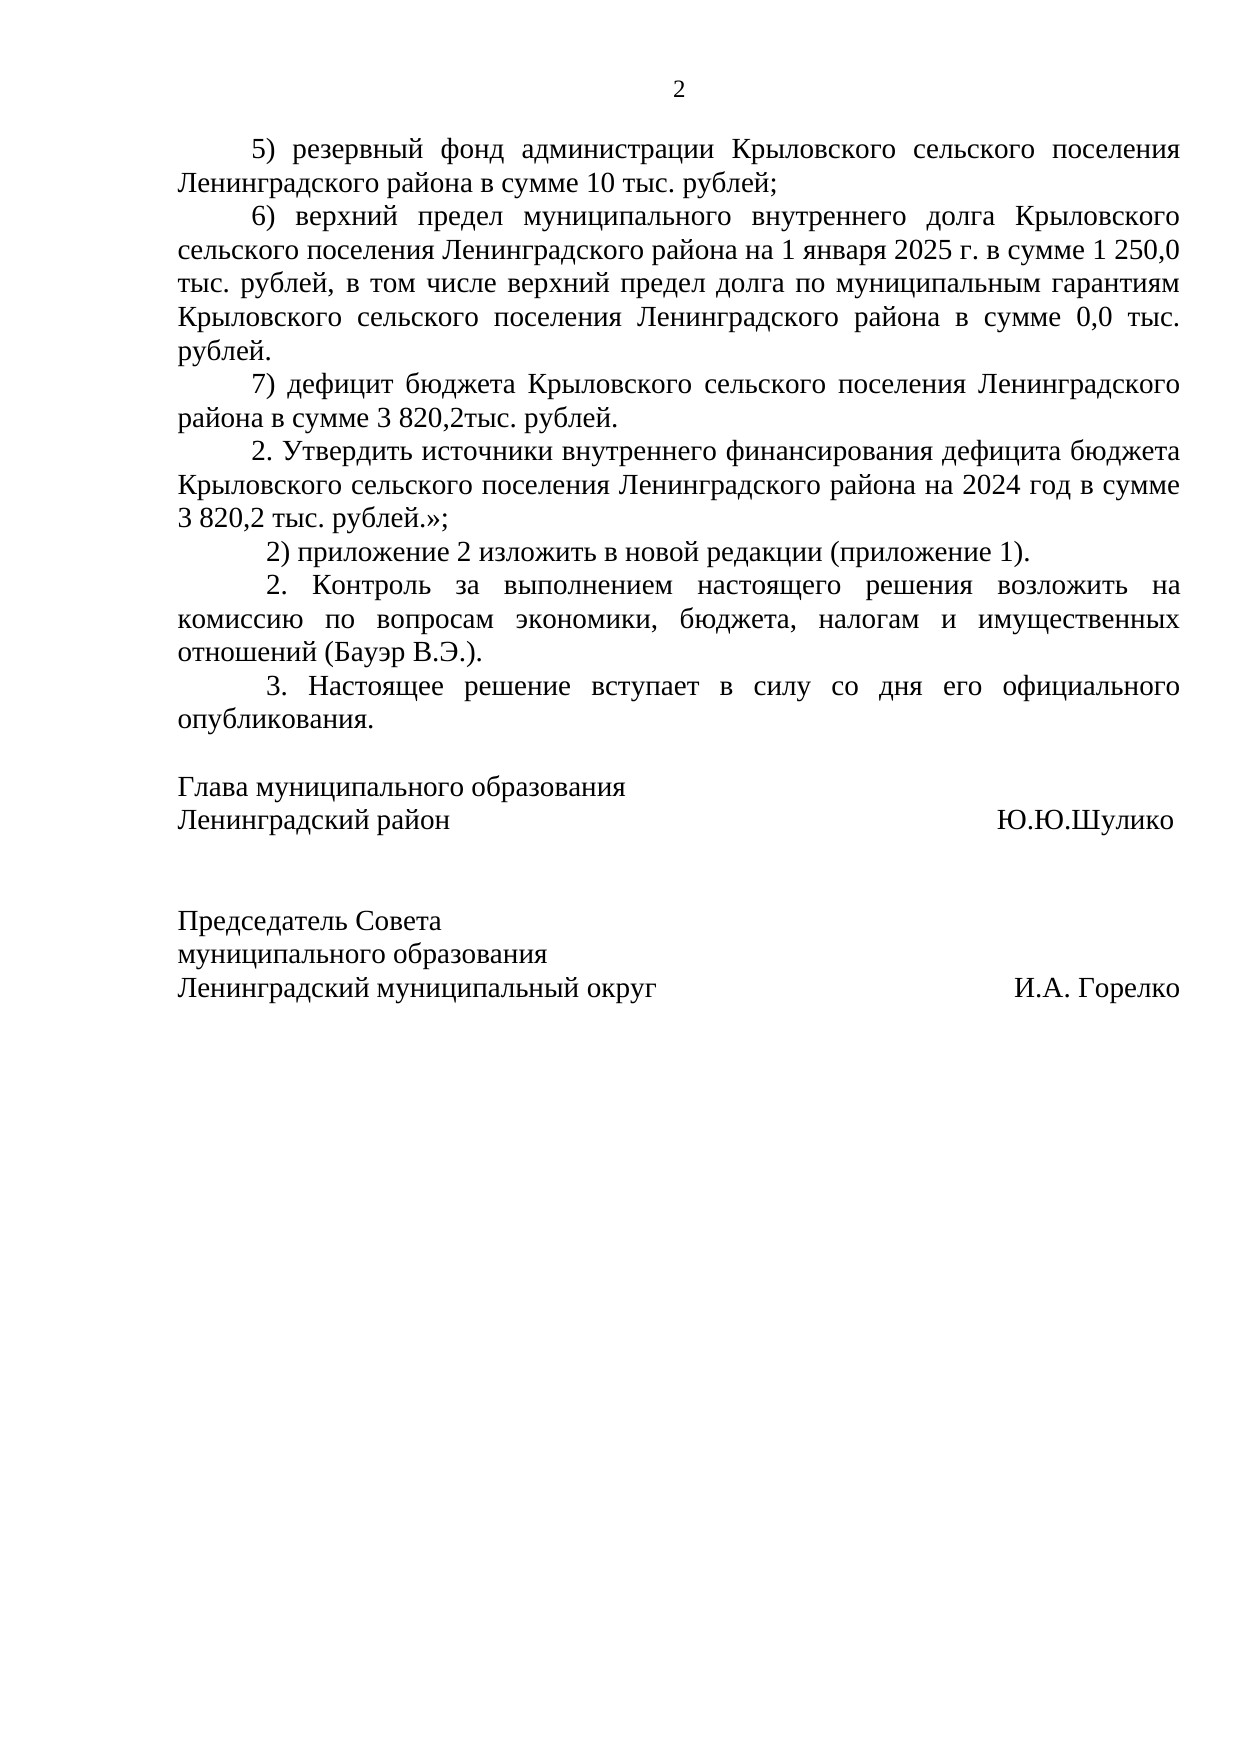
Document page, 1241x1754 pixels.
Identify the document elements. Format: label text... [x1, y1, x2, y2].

text 6) верхний предел муниципального внутреннего долга Крыловского сельского поселения Ленинградского района на 1 января 2025 г. в сумме 1 250,0 тыс. рублей, в том числе верхний предел долга по муниципальным гарантиям Крыловского сельского поселения Ленинградского района в сумме 0,0 тыс. рублей. [177, 198, 1181, 366]
text 2. Утвердить источники внутреннего финансирования дефицита бюджета Крыловского сельского поселения Ленинградского района на 2024 год в сумме 3 820,2 тыс. рублей.»; [177, 433, 1181, 534]
text Глава муниципального образования [177, 769, 1181, 802]
text 2. Контроль за выполнением настоящего решения возложить на комиссию по вопросам экономики, бюджета, налогам и имущественных отношений (Бауэр В.Э.). [177, 567, 1181, 668]
text 7) дефицит бюджета Крыловского сельского поселения Ленинградского района в сумме 3 820,2тыс. рублей. [177, 366, 1181, 433]
text Председатель Совета [177, 903, 1181, 936]
text 3. Настоящее решение вступает в силу со дня его официального опубликования. [177, 668, 1181, 735]
text муниципального образования [177, 936, 1181, 970]
text Ленинградский район Ю.Ю.Шулико [177, 802, 1181, 836]
text 5) резервный фонд администрации Крыловского сельского поселения Ленинградского района в сумме 10 тыс. рублей; [177, 131, 1181, 198]
text Ленинградский муниципальный округ И.А. Горелко [177, 970, 1181, 1003]
text 2) приложение 2 изложить в новой редакции (приложение 1). [177, 534, 1181, 567]
